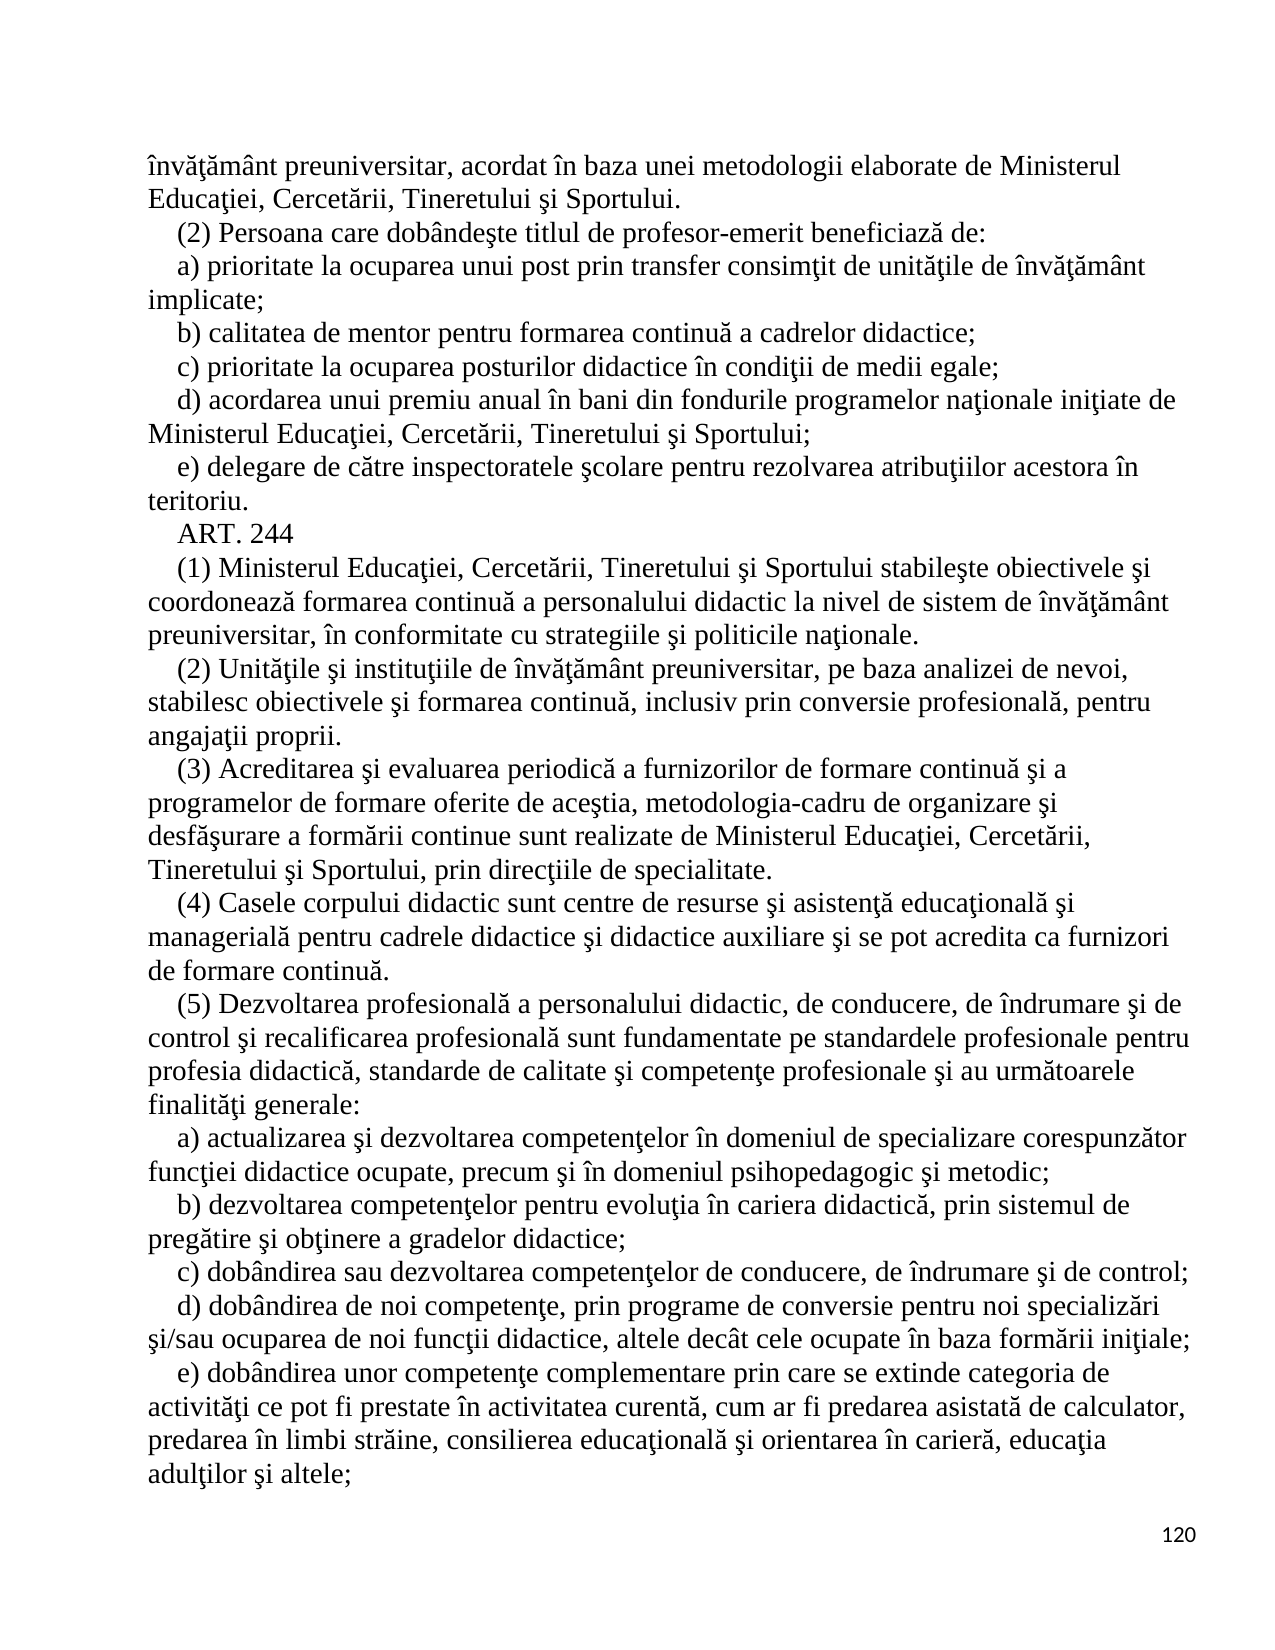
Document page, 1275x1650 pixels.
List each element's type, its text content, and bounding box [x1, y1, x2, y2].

text (2) Persoana care dobândeşte titlul de profesor-emerit beneficiază de: [148, 215, 1196, 248]
text (2) Unităţile şi instituţiile de învăţământ preuniversitar, pe baza analizei de nevoi, stabilesc obiectivele şi formarea continuă, inclusiv prin conversie profesională, pentru angajaţii proprii. [148, 651, 1196, 751]
text (1) Ministerul Educaţiei, Cercetării, Tineretului şi Sportului stabileşte obiectivele şi coordonează formarea continuă a personalului didactic la nivel de sistem de învăţământ preuniversitar, în conformitate cu strategiile şi politicile naţionale. [148, 550, 1196, 651]
text ART. 244 [148, 517, 1196, 550]
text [148, 148, 1196, 215]
text d) acordarea unui premiu anual în bani din fondurile programelor naţionale iniţiate de Ministerul Educaţiei, Cercetării, Tineretului şi Sportului; [148, 382, 1196, 449]
text c) prioritate la ocuparea posturilor didactice în condiţii de medii egale; [148, 349, 1196, 382]
text (4) Casele corpului didactic sunt centre de resurse şi asistenţă educaţională şi managerială pentru cadrele didactice şi didactice auxiliare şi se pot acredita ca furnizori de formare continuă. [148, 886, 1196, 986]
text e) dobândirea unor competenţe complementare prin care se extinde categoria de activităţi ce pot fi prestate în activitatea curentă, cum ar fi predarea asistată de calculator, predarea în limbi străine, consilierea educaţională şi orientarea în carieră, educaţia adulţilor şi altele; [148, 1355, 1196, 1489]
text d) dobândirea de noi competenţe, prin programe de conversie pentru noi specializări şi/sau ocuparea de noi funcţii didactice, altele decât cele ocupate în baza formării iniţiale; [148, 1288, 1196, 1355]
text b) calitatea de mentor pentru formarea continuă a cadrelor didactice; [148, 315, 1196, 349]
text a) prioritate la ocuparea unui post prin transfer consimţit de unităţile de învăţământ implicate; [148, 248, 1196, 315]
text a) actualizarea şi dezvoltarea competenţelor în domeniul de specializare corespunzător funcţiei didactice ocupate, precum şi în domeniul psihopedagogic şi metodic; [148, 1120, 1196, 1187]
text e) delegare de către inspectoratele şcolare pentru rezolvarea atribuţiilor acestora în teritoriu. [148, 449, 1196, 517]
text (5) Dezvoltarea profesională a personalului didactic, de conducere, de îndrumare şi de control şi recalificarea profesională sunt fundamentate pe standardele profesionale pentru profesia didactică, standarde de calitate şi competenţe profesionale şi au următoarele finalităţi generale: [148, 986, 1196, 1120]
text (3) Acreditarea şi evaluarea periodică a furnizorilor de formare continuă şi a programelor de formare oferite de aceştia, metodologia-cadru de organizare şi desfăşurare a formării continue sunt realizate de Ministerul Educaţiei, Cercetării, Tineretului şi Sportului, prin direcţiile de specialitate. [148, 751, 1196, 886]
text c) dobândirea sau dezvoltarea competenţelor de conducere, de îndrumare şi de control; [148, 1254, 1196, 1288]
text b) dezvoltarea competenţelor pentru evoluţia în cariera didactică, prin sistemul de pregătire şi obţinere a gradelor didactice; [148, 1187, 1196, 1254]
